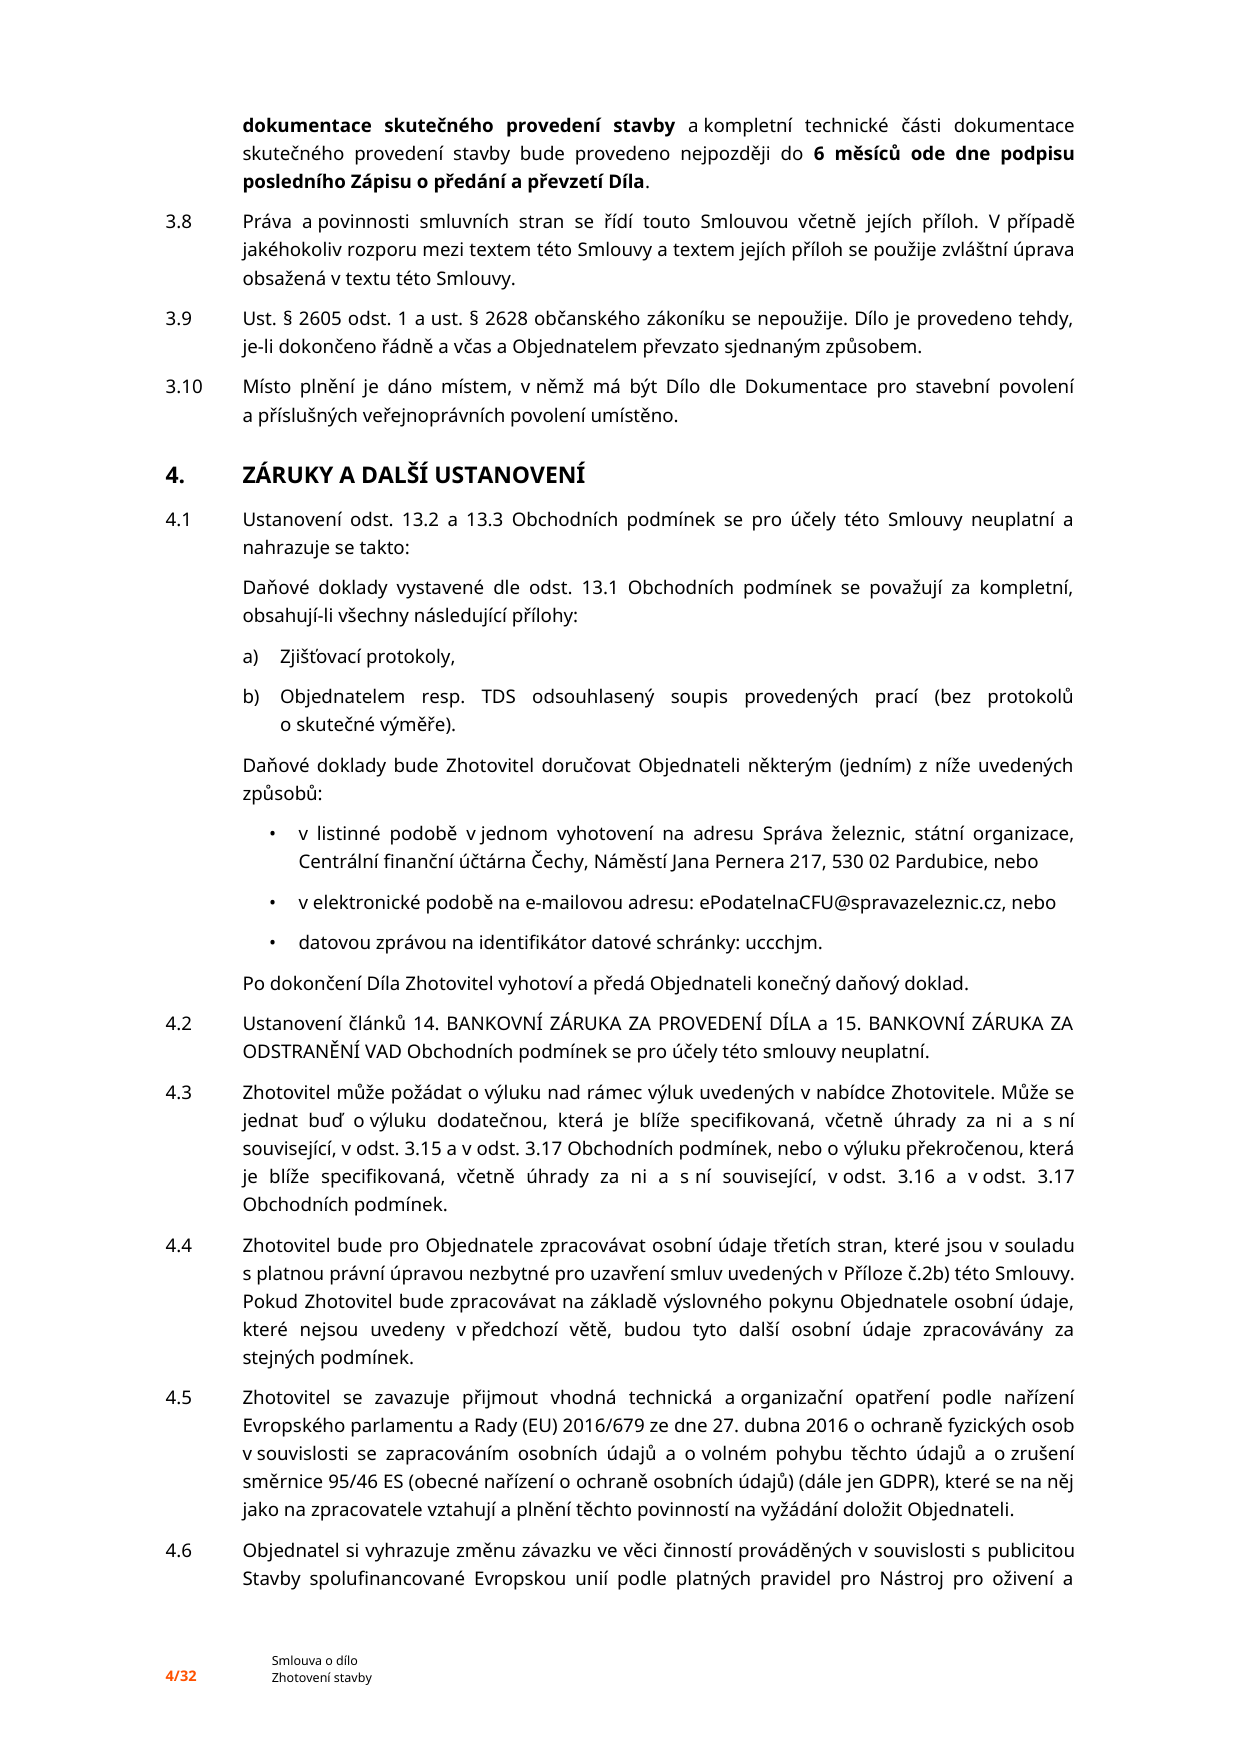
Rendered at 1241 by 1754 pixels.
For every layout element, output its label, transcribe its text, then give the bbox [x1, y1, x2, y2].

text Ustanovení odst. 13.2 a 13.3 Obchodních podmínek se pro účely této Smlouvy neuplatní a nahrazuje se takto: [165, 506, 1075, 559]
text Práva a povinnosti smluvních stran se řídí touto Smlouvou včetně jejích příloh. V případě jakéhokoliv rozporu mezi textem této Smlouvy a textem jejích příloh se použije zvláštní úprava obsažená v textu této Smlouvy. [165, 209, 1075, 290]
text Zhotovitel může požádat o výluku nad rámec výluk uvedených v nabídce Zhotovitele. Může se jednat buď o výluku dodatečnou, která je blíže specifikovaná, včetně úhrady za ni a s ní související, v odst. 3.15 a v odst. 3.17 Obchodních podmínek, nebo o výluku překročenou, která je blíže specifikovaná, včetně úhrady za ni a s ní související, v odst. 3.16 a v odst. 3.17 Obchodních podmínek. [165, 1079, 1075, 1217]
list Zjišťovací protokoly, [242, 643, 1075, 668]
text Zhotovitel se zavazuje přijmout vhodná technická a organizační opatření podle nařízení Evropského parlamentu a Rady (EU) 2016/679 ze dne 27. dubna 2016 o ochraně fyzických osob v souvislosti se zapracováním osobních údajů a o volném pohybu těchto údajů a o zrušení směrnice 95/46 ES (obecné nařízení o ochraně osobních údajů) (dále jen GDPR), které se na něj jako na zpracovatele vztahují a plnění těchto povinností na vyžádání doložit Objednateli. [165, 1384, 1075, 1522]
text Místo plnění je dáno místem, v němž má být Dílo dle Dokumentace pro stavební povolení a příslušných veřejnoprávních povolení umístěno. [165, 374, 1075, 427]
text ZÁRUKY A DALŠÍ USTANOVENÍ [165, 459, 1075, 490]
text Ust. § 2605 odst. 1 a ust. § 2628 občanského zákoníku se nepoužije. Dílo je provedeno tehdy, je-li dokončeno řádně a včas a Objednatelem převzato sjednaným způsobem. [165, 305, 1075, 359]
list Daňové doklady bude Zhotovitel doručovat Objednateli některým (jedním) z níže uvedených způsobů: [242, 752, 1075, 806]
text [242, 112, 1075, 194]
list Daňové doklady vystavené dle odst. 13.1 Obchodních podmínek se považují za kompletní, obsahují-li všechny následující přílohy: [242, 574, 1075, 628]
list Objednatelem resp. TDS odsouhlasený soupis provedených prací (bez protokolů o skutečné výměře). [242, 683, 1075, 737]
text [165, 1537, 1075, 1591]
list Po dokončení Díla Zhotovitel vyhotoví a předá Objednateli konečný daňový doklad. [242, 970, 1075, 996]
list • v listinné podobě v jednom vyhotovení na adresu Správa železnic, státní organizace, Centrální finanční účtárna Čechy, Náměstí Jana Pernera 217, 530 02 Pardubice, nebo [269, 821, 1075, 874]
list • datovou zprávou na identifikátor datové schránky: uccchjm. [269, 930, 1075, 955]
text Zhotovitel bude pro Objednatele zpracovávat osobní údaje třetích stran, které jsou v souladu s platnou právní úpravou nezbytné pro uzavření smluv uvedených v Příloze č.2b) této Smlouvy. Pokud Zhotovitel bude zpracovávat na základě výslovného pokynu Objednatele osobní údaje, které nejsou uvedeny v předchozí větě, budou tyto další osobní údaje zpracovávány za stejných podmínek. [165, 1232, 1075, 1369]
text Ustanovení článků 14. BANKOVNÍ ZÁRUKA ZA PROVEDENÍ DÍLA a 15. BANKOVNÍ ZÁRUKA ZA ODSTRANĚNÍ VAD Obchodních podmínek se pro účely této smlouvy neuplatní. [165, 1011, 1075, 1064]
list • v elektronické podobě na e-mailovou adresu: ePodatelnaCFU@spravazeleznic.cz, nebo [269, 889, 1075, 915]
